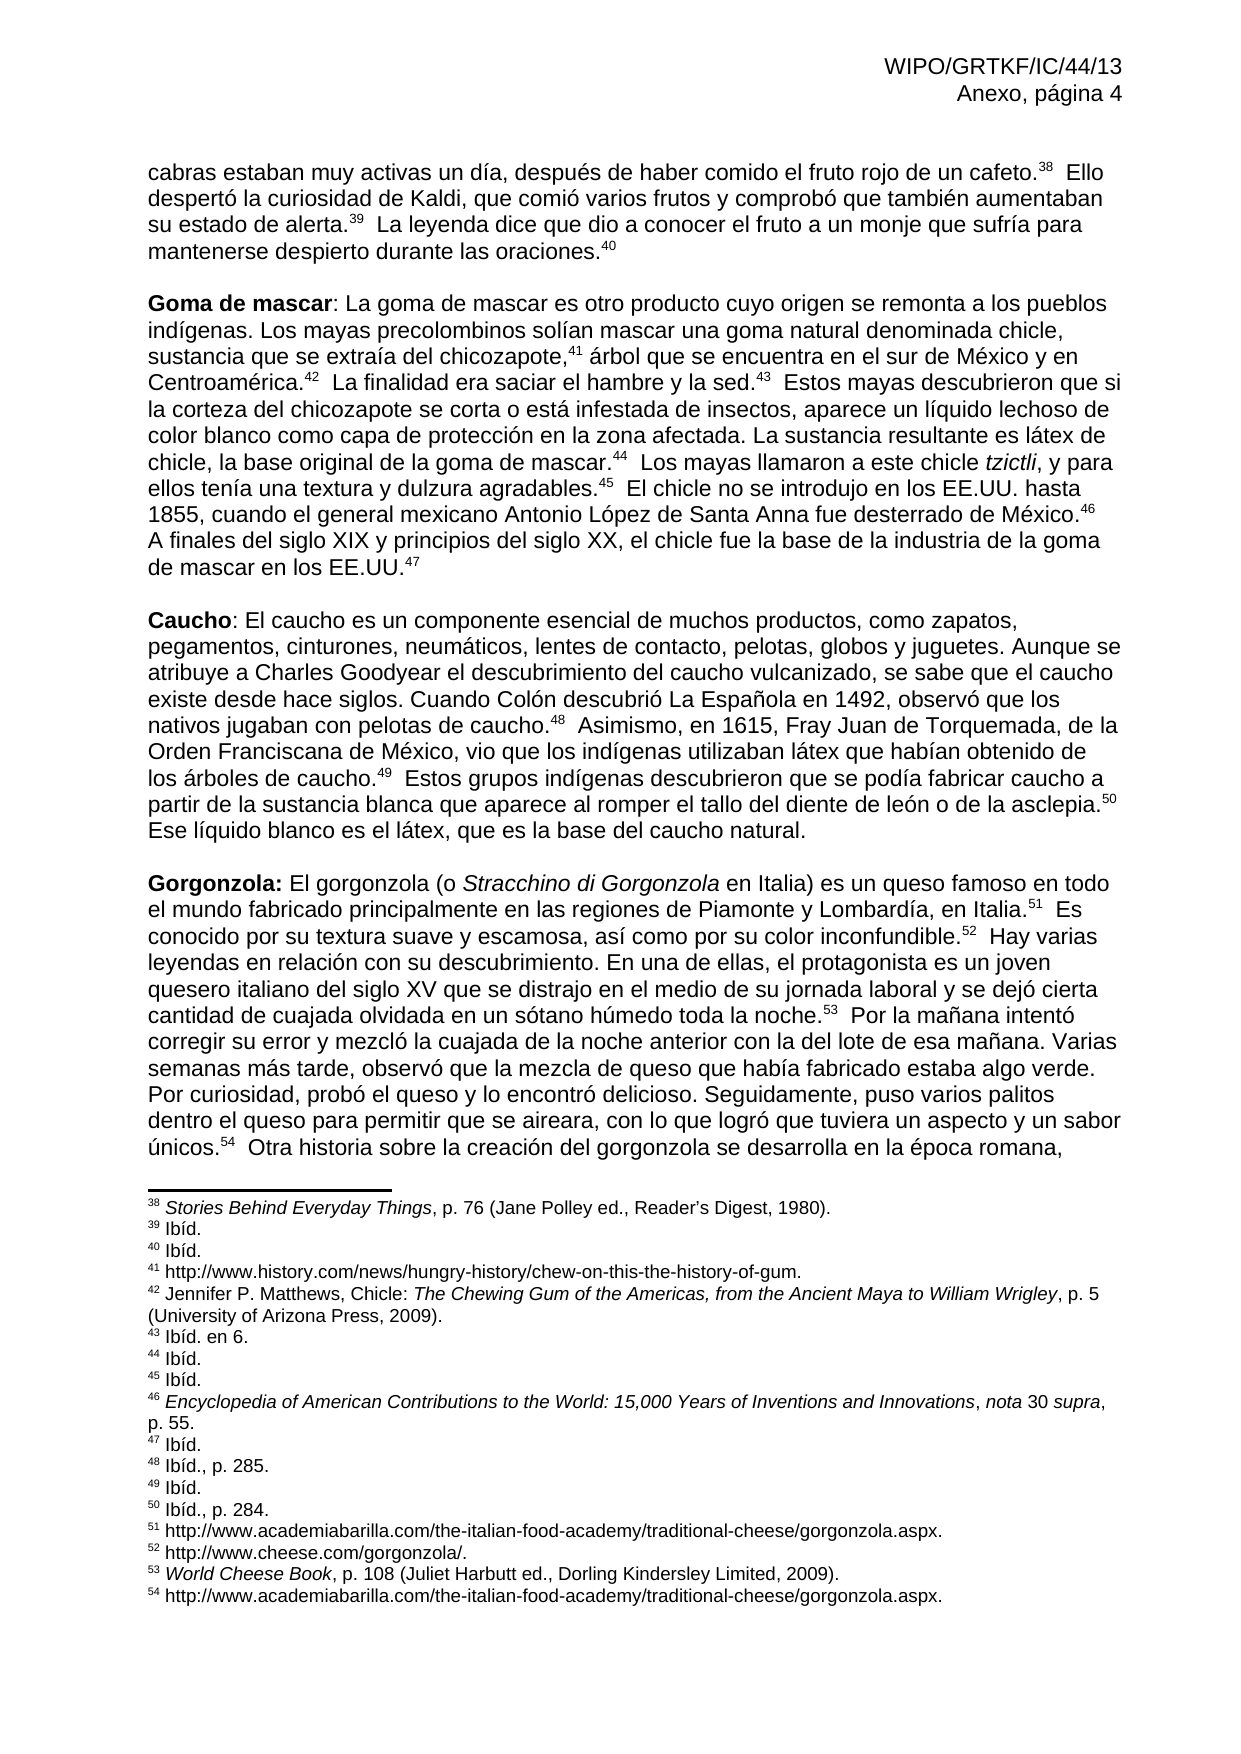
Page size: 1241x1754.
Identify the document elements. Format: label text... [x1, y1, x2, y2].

text Goma de mascar: La goma de mascar es otro producto cuyo origen se remonta a los pueblos indígenas. Los mayas precolombinos solían mascar una goma natural denominada chicle, sustancia que se extraía del chicozapote, árbol que se encuentra en el sur de México y en Centroamérica. La finalidad era saciar el hambre y la sed. Estos mayas descubrieron que si la corteza del chicozapote se corta o está infestada de insectos, aparece un líquido lechoso de color blanco como capa de protección en la zona afectada. La sustancia resultante es látex de chicle, la base original de la goma de mascar. Los mayas llamaron a este chicle tzictli, y para ellos tenía una textura y dulzura agradables. El chicle no se introdujo en los EE.UU. hasta 1855, cuando el general mexicano Antonio López de Santa Anna fue desterrado de México. A finales del siglo XIX y principios del siglo XX, el chicle fue la base de la industria de la goma de mascar en los EE.UU. [148, 290, 1122, 580]
text Café: El café tal vez sea la bebida más consumida del mundo. Las estadísticas indican que los ciudadanos de los EE.UU. consumen una media de 3,1 tazas al día. Aunque actualmente se produce en más de 50 países, el café existe desde hace miles de años. Varias fuentes atribuyen su origen a un pastor de cabras en Etiopía llamado Kaldi, que observó que sus cabras estaban muy activas un día, después de haber comido el fruto rojo de un cafeto. Ello despertó la curiosidad de Kaldi, que comió varios frutos y comprobó que también aumentaban su estado de alerta. La leyenda dice que dio a conocer el fruto a un monje que sufría para mantenerse despierto durante las oraciones. [148, 158, 1122, 264]
text Caucho: El caucho es un componente esencial de muchos productos, como zapatos, pegamentos, cinturones, neumáticos, lentes de contacto, pelotas, globos y juguetes. Aunque se atribuye a Charles Goodyear el descubrimiento del caucho vulcanizado, se sabe que el caucho existe desde hace siglos. Cuando Colón descubrió La Española en 1492, observó que los nativos jugaban con pelotas de caucho. Asimismo, en 1615, Fray Juan de Torquemada, de la Orden Franciscana de México, vio que los indígenas utilizaban látex que habían obtenido de los árboles de caucho. Estos grupos indígenas descubrieron que se podía fabricar caucho a partir de la sustancia blanca que aparece al romper el tallo del diente de león o de la asclepia. Ese líquido blanco es el látex, que es la base del caucho natural. [148, 607, 1122, 844]
text Gorgonzola: El gorgonzola (o Stracchino di Gorgonzola en Italia) es un queso famoso en todo el mundo fabricado principalmente en las regiones de Piamonte y Lombardía, en Italia. Es conocido por su textura suave y escamosa, así como por su color inconfundible. Hay varias leyendas en relación con su descubrimiento. En una de ellas, el protagonista es un joven quesero italiano del siglo XV que se distrajo en el medio de su jornada laboral y se dejó cierta cantidad de cuajada olvidada en un sótano húmedo toda la noche. Por la mañana intentó corregir su error y mezcló la cuajada de la noche anterior con la del lote de esa mañana. Varias semanas más tarde, observó que la mezcla de queso que había fabricado estaba algo verde. Por curiosidad, probó el queso y lo encontró delicioso. Seguidamente, puso varios palitos dentro el queso para permitir que se aireara, con lo que logró que tuviera un aspecto y un sabor únicos. Otra historia sobre la creación del gorgonzola se desarrolla en la época romana, cuando las vacas cansadas migraban de los Alpes a los exuberantes pastos del río Po, cerca de la ciudad de Gorgonzola (Italia). La leyenda dice que llegaron tantas vacas desde las montañas que la gente del pueblo fabricó gorgonzola para conservar toda la leche. [148, 870, 1122, 1160]
